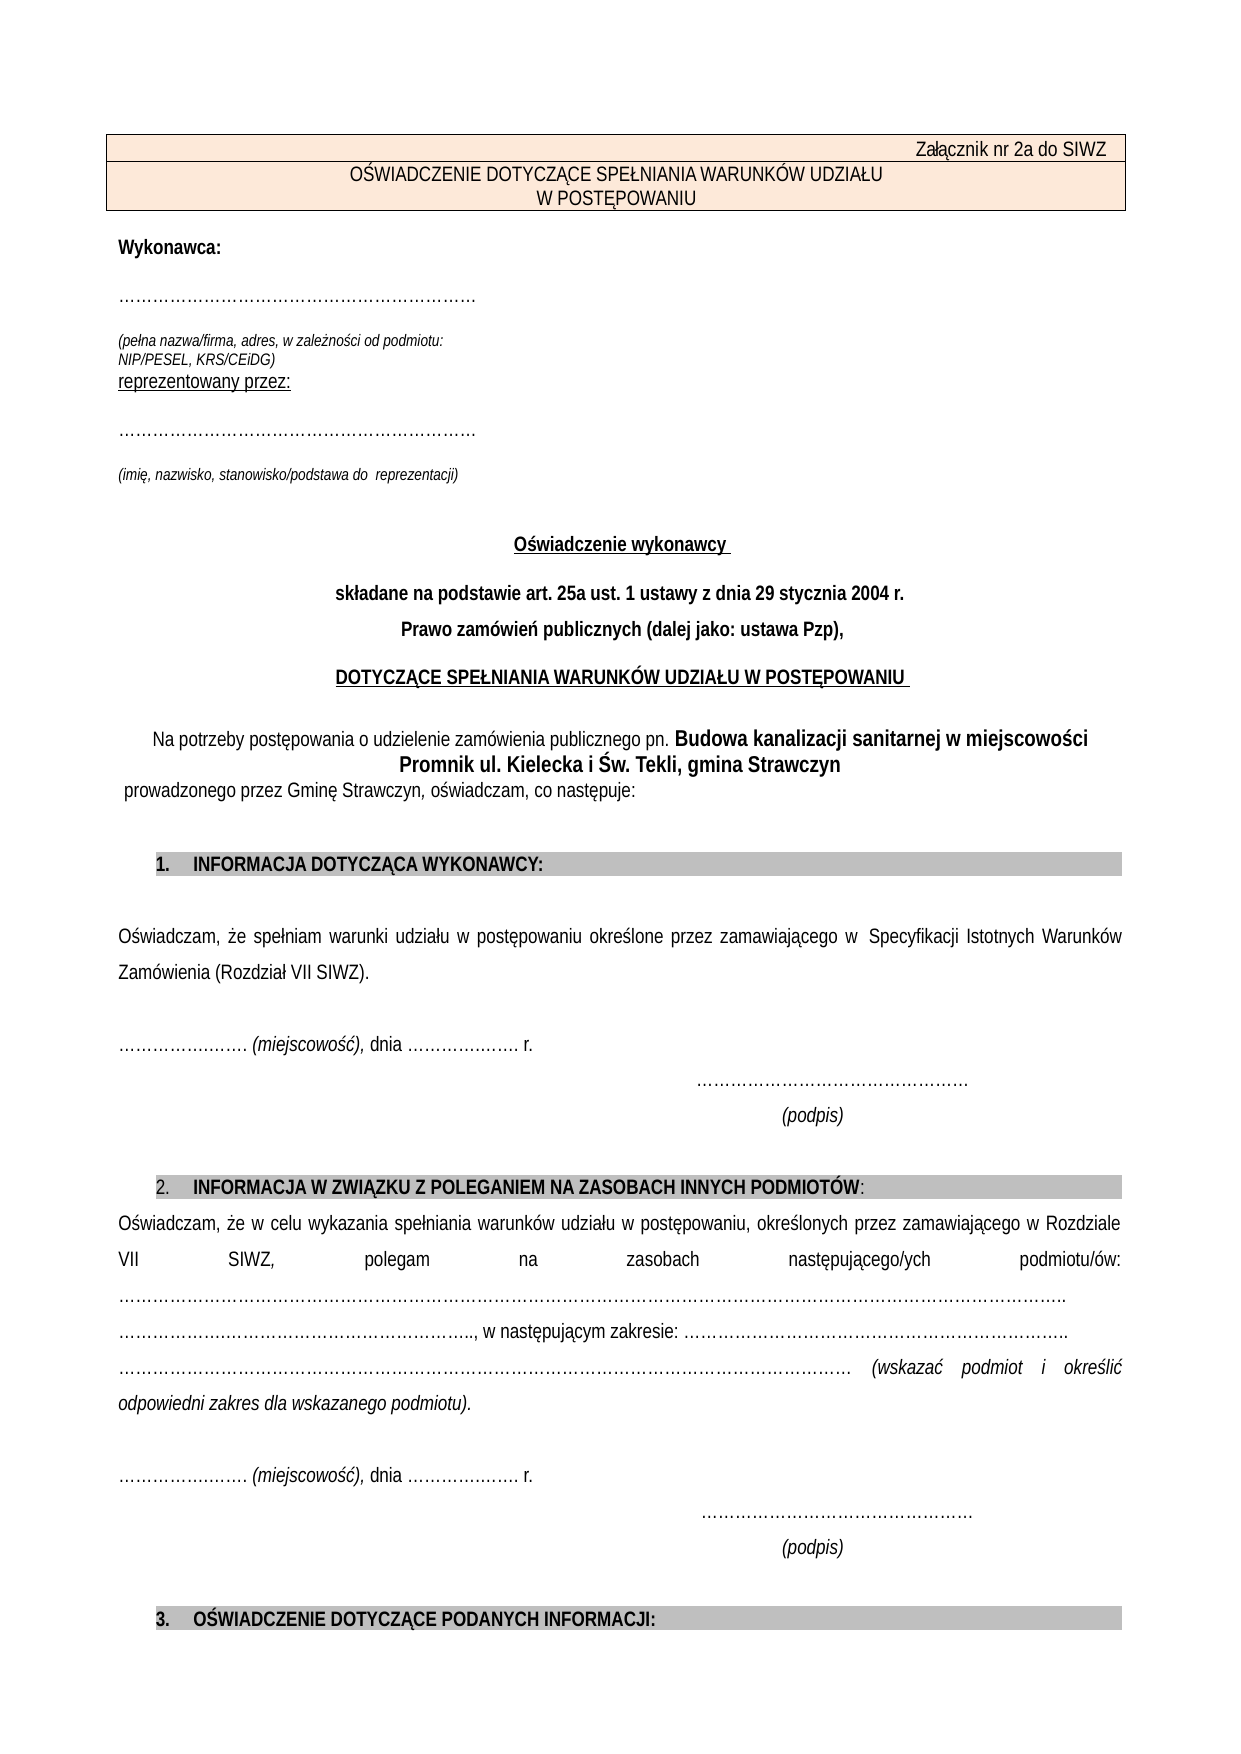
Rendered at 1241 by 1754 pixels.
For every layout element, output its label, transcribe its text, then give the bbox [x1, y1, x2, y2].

text składane na podstawie art. 25a ust. 1 ustawy z dnia 29 stycznia 2004 r. [118, 581, 1122, 604]
text …………….……. (miejscowość), dnia ………….……. r. [118, 1463, 1122, 1487]
text …………….……. (miejscowość), dnia ………….……. r. [118, 1031, 1122, 1055]
list OŚWIADCZENIE DOTYCZĄCE PODANYCH INFORMACJI: [156, 1606, 1122, 1630]
text Prawo zamówień publicznych (dalej jako: ustawa Pzp), [118, 617, 1122, 641]
table_cell OŚWIADCZENIE DOTYCZĄCE SPEŁNIANIA WARUNKÓW UDZIAŁU W POSTĘPOWANIU [107, 162, 1125, 210]
list INFORMACJA DOTYCZĄCA WYKONAWCY: [156, 852, 1122, 876]
text Wykonawca: [118, 235, 1122, 259]
text ………………………………………… [118, 1067, 1122, 1091]
table_header Załącznik nr 2a do SIWZ [107, 135, 1125, 161]
text ……………………………………………………… [118, 283, 502, 307]
text Na potrzeby postępowania o udzielenie zamówienia publicznego pn. Budowa kanalizacji sanitarnej w miejscowości Promnik ul. Kielecka i Św. Tekli, gmina Strawczyn [118, 725, 1122, 778]
text (pełna nazwa/firma, adres, w zależności od podmiotu: NIP/PESEL, KRS/CEiDG) [118, 331, 502, 369]
text Oświadczenie wykonawcy [118, 532, 1122, 556]
text (podpis) [708, 1534, 1122, 1558]
text ………………………………………… [118, 1499, 1122, 1523]
text ………………………………………………………………………………………………………………… (wskazać podmiot i określić odpowiedni zakres dla wskazanego podmiotu). [118, 1355, 1122, 1415]
text (imię, nazwisko, stanowisko/podstawa do reprezentacji) [118, 465, 502, 484]
text Oświadczam, że spełniam warunki udziału w postępowaniu określone przez zamawiającego w Specyfikacji Istotnych Warunków Zamówienia (Rozdział VII SIWZ). [118, 924, 1122, 983]
text ……………………………………………………… [118, 417, 502, 441]
text prowadzonego przez Gminę Strawczyn, oświadczam, co następuje: [118, 778, 1122, 802]
list INFORMACJA W ZWIĄZKU Z POLEGANIEM NA ZASOBACH INNYCH PODMIOTÓW: [156, 1175, 1122, 1199]
text DOTYCZĄCE SPEŁNIANIA WARUNKÓW UDZIAŁU W POSTĘPOWANIU [118, 665, 1122, 689]
text ……………….…………………………………….., w następującym zakresie: ………………………………………………………….. [118, 1319, 1122, 1343]
text (podpis) [708, 1103, 1122, 1127]
text Oświadczam, że w celu wykazania spełniania warunków udziału w postępowaniu, określonych przez zamawiającego w Rozdziale VII SIWZ, polegam na zasobach następującego/ych podmiotu/ów: ………………………………………………………………………………………………………………………………………………….. [118, 1211, 1122, 1307]
text reprezentowany przez: [118, 369, 1122, 393]
